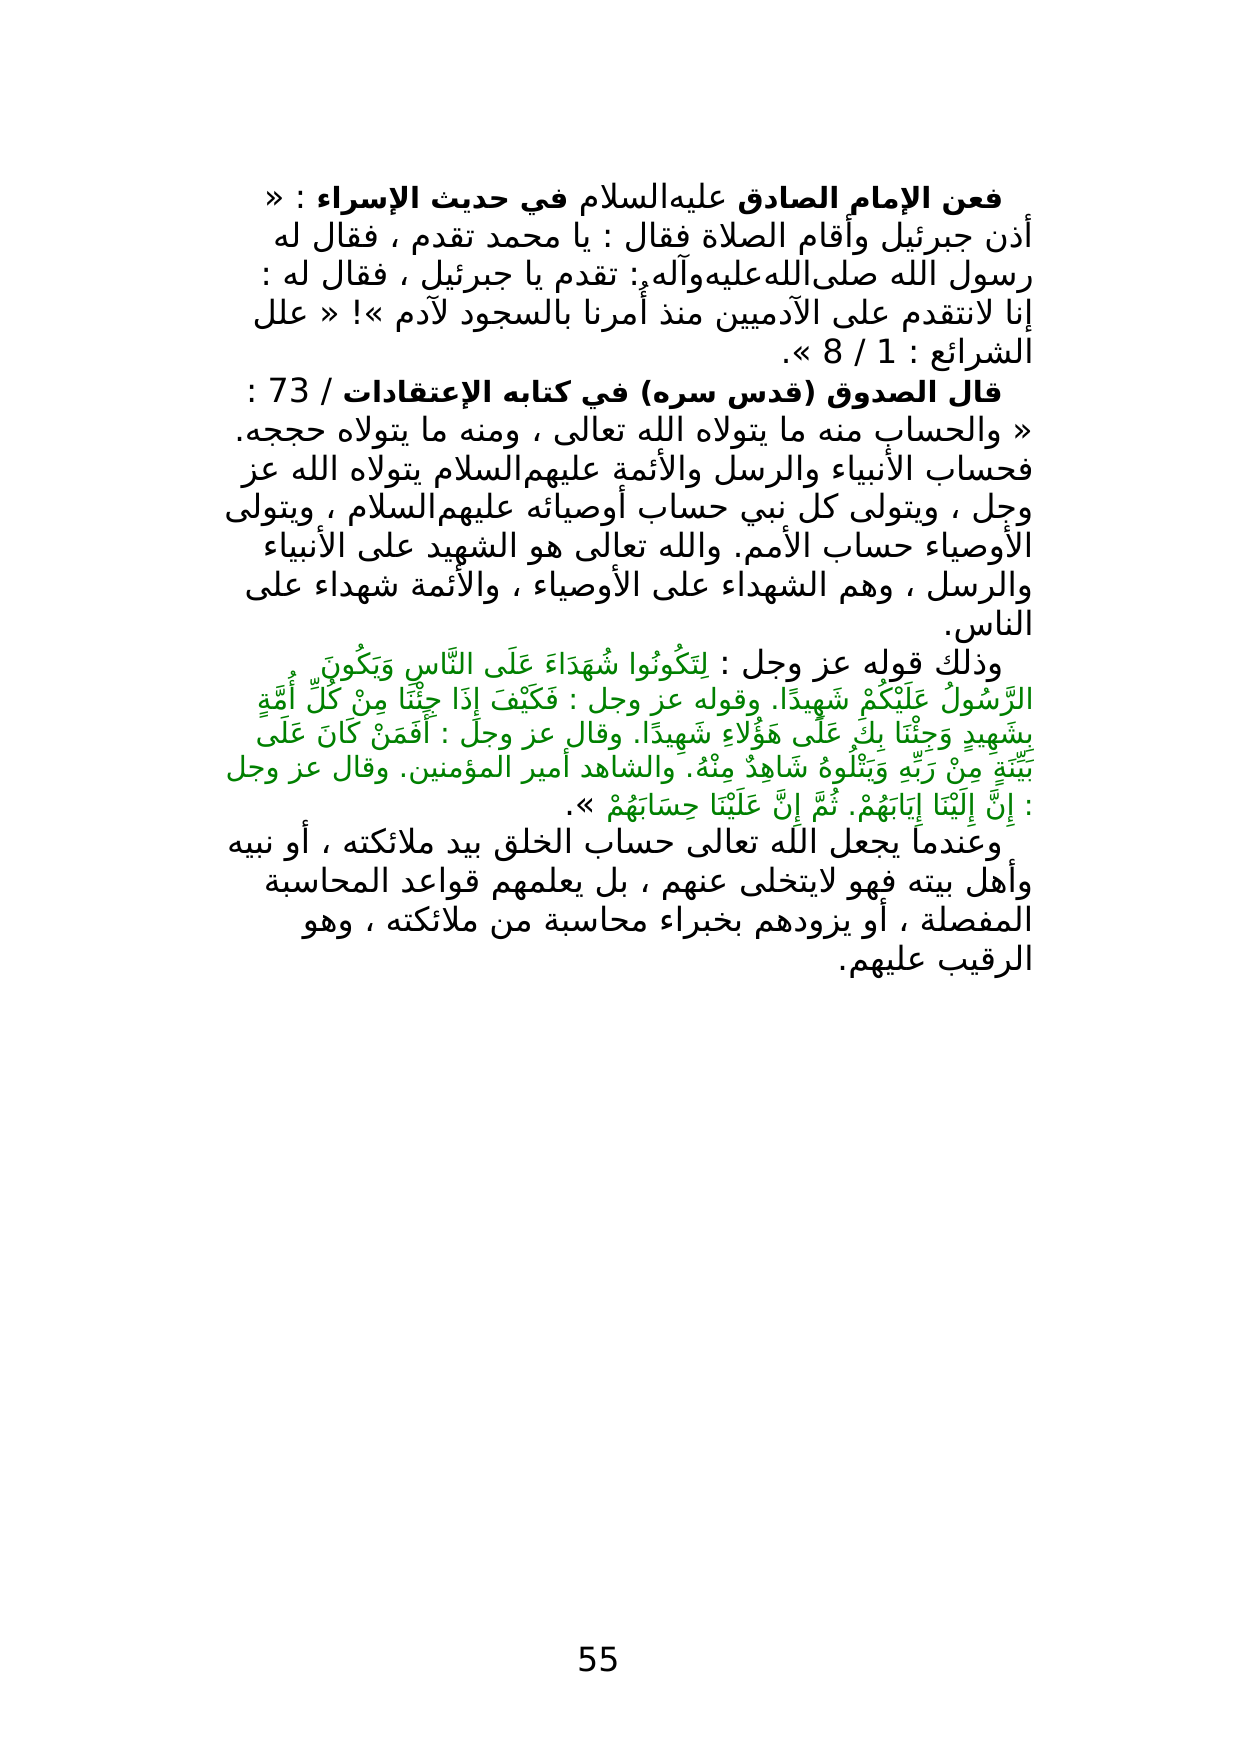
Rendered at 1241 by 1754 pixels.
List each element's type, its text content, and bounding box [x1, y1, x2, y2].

text وذلك قوله عز وجل : لِتَكُونُوا شُهَدَاءَ عَلَى النَّاسِ وَيَكُونَ الرَّسُولُ عَلَيْكُمْ شَهِيدًا. وقوله عز وجل : فَكَيْفَ إِذَا جِئْنَا مِنْ كُلِّ أُمَّةٍ بِشَهِيدٍ وَجِئْنَا بِكَ عَلَى هَؤُلاءِ شَهِيدًا. وقال عز وجل : أَفَمَنْ كَانَ عَلَى بَيِّنَةٍ مِنْ رَبِّهِ وَيَتْلُوهُ شَاهِدٌ مِنْهُ. والشاهد أمير المؤمنين. وقال عز وجل : إِنَّ إِلَيْنَا إِيَابَهُمْ. ثُمَّ إِنَّ عَلَيْنَا حِسَابَهُمْ ». [222, 643, 1033, 823]
text فعن الإمام الصادق عليه‌السلام في حديث الإسراء : « أذن جبرئيل وأقام الصلاة فقال : يا محمد تقدم ، فقال له رسول الله صلى‌الله‌عليه‌وآله : تقدم يا جبرئيل ، فقال له : إنا لانتقدم على الآدميين منذ أُمرنا بالسجود لآدم »! « علل الشرائع : 1 / 8 ». [222, 177, 1033, 371]
text قال الصدوق (قدس سره) في كتابه الإعتقادات / 73 : « والحساب منه ما يتولاه الله تعالى ، ومنه ما يتولاه حججه. فحساب الأنبياء والرسل والأئمة عليهم‌السلام يتولاه الله عز وجل ، ويتولى كل نبي حساب أوصيائه عليهم‌السلام ، ويتولى الأوصياء حساب الأمم. والله تعالى هو الشهيد على الأنبياء والرسل ، وهم الشهداء على الأوصياء ، والأئمة شهداء على الناس. [222, 371, 1033, 643]
text وعندما يجعل الله تعالى حساب الخلق بيد ملائكته ، أو نبيه وأهل بيته فهو لايتخلى عنهم ، بل يعلمهم قواعد المحاسبة المفصلة ، أو يزودهم بخبراء محاسبة من ملائكته ، وهو الرقيب عليهم. [222, 823, 1033, 978]
